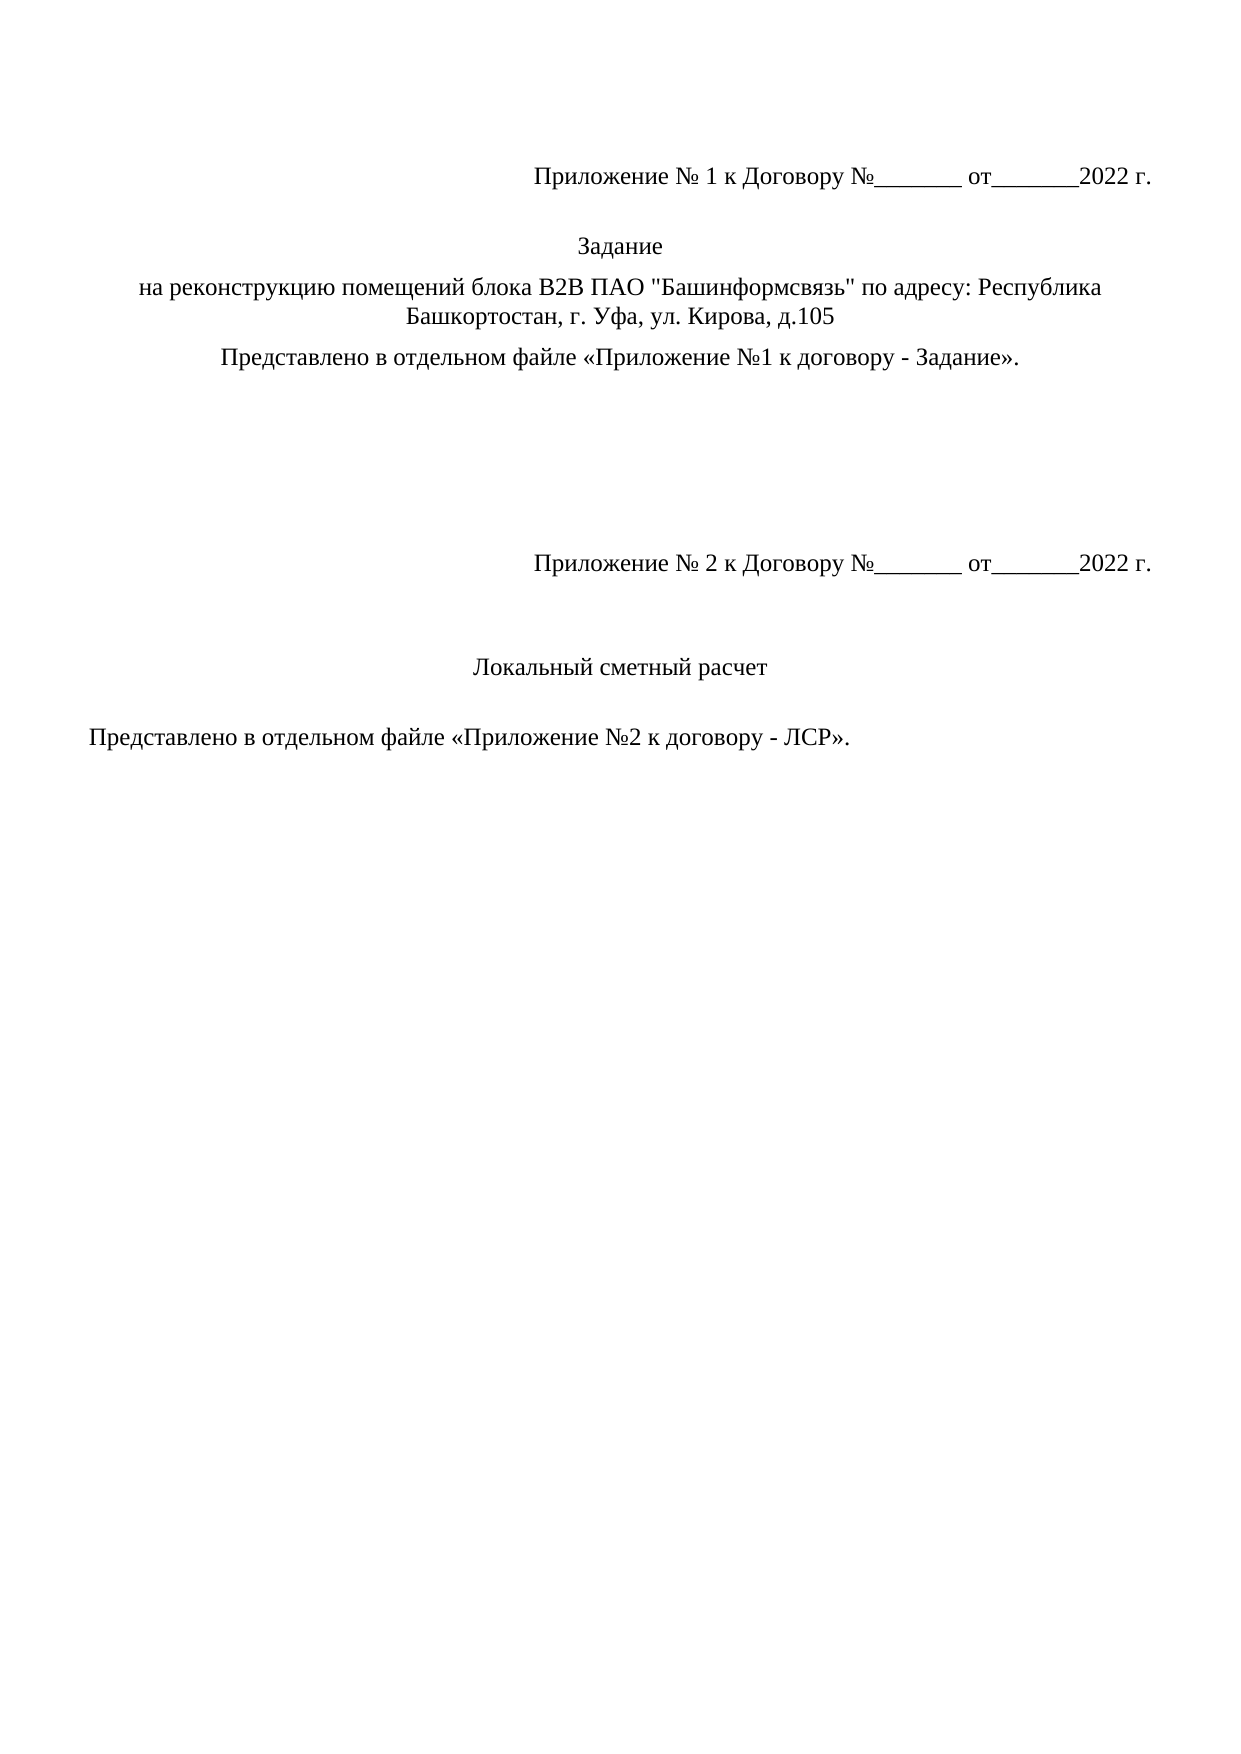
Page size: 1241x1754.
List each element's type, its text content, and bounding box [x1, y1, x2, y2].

text на реконструкцию помещений блока В2В ПАО "Башинформсвязь" по адресу: Республика Башкортостан, г. Уфа, ул. Кирова, д.105 [89, 272, 1152, 329]
text Представлено в отдельном файле «Приложение №1 к договору - Задание». [89, 342, 1152, 371]
text Задание [89, 231, 1152, 259]
text Приложение № 2 к Договору №_______ от_______2022 г. [89, 548, 1152, 576]
text Приложение № 1 к Договору №_______ от_______2022 г. [89, 161, 1152, 189]
text Представлено в отдельном файле «Приложение №2 к договору - ЛСР». [89, 722, 1152, 751]
text Локальный сметный расчет [89, 652, 1152, 681]
